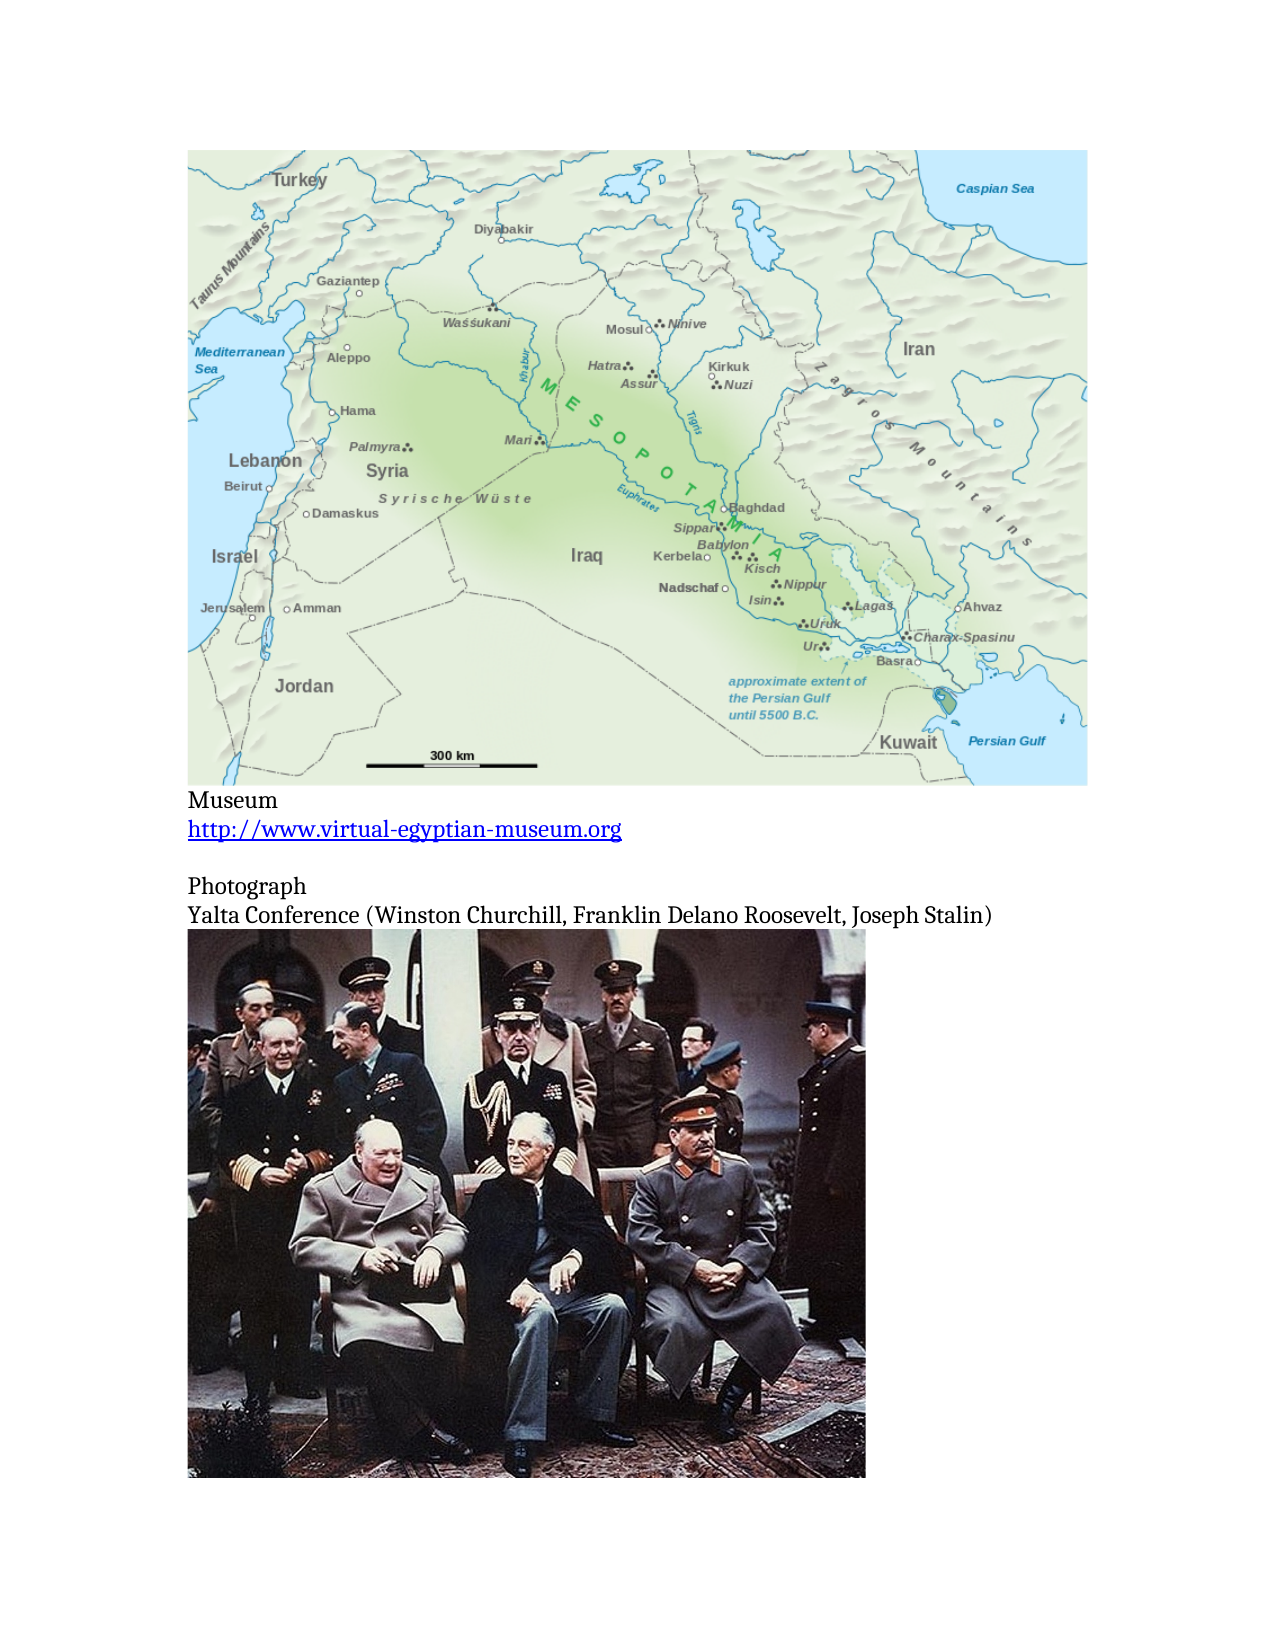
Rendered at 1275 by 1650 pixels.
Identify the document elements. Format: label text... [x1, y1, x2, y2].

text Photograph [187, 872, 1087, 901]
text http://www.virtual-egyptian-museum.org [187, 815, 1087, 843]
text Yalta Conference (Winston Churchill, Franklin Delano Roosevelt, Joseph Stalin) [187, 901, 1087, 930]
picture [187, 929, 866, 1478]
text Museum [187, 786, 1087, 815]
picture [187, 150, 1088, 786]
